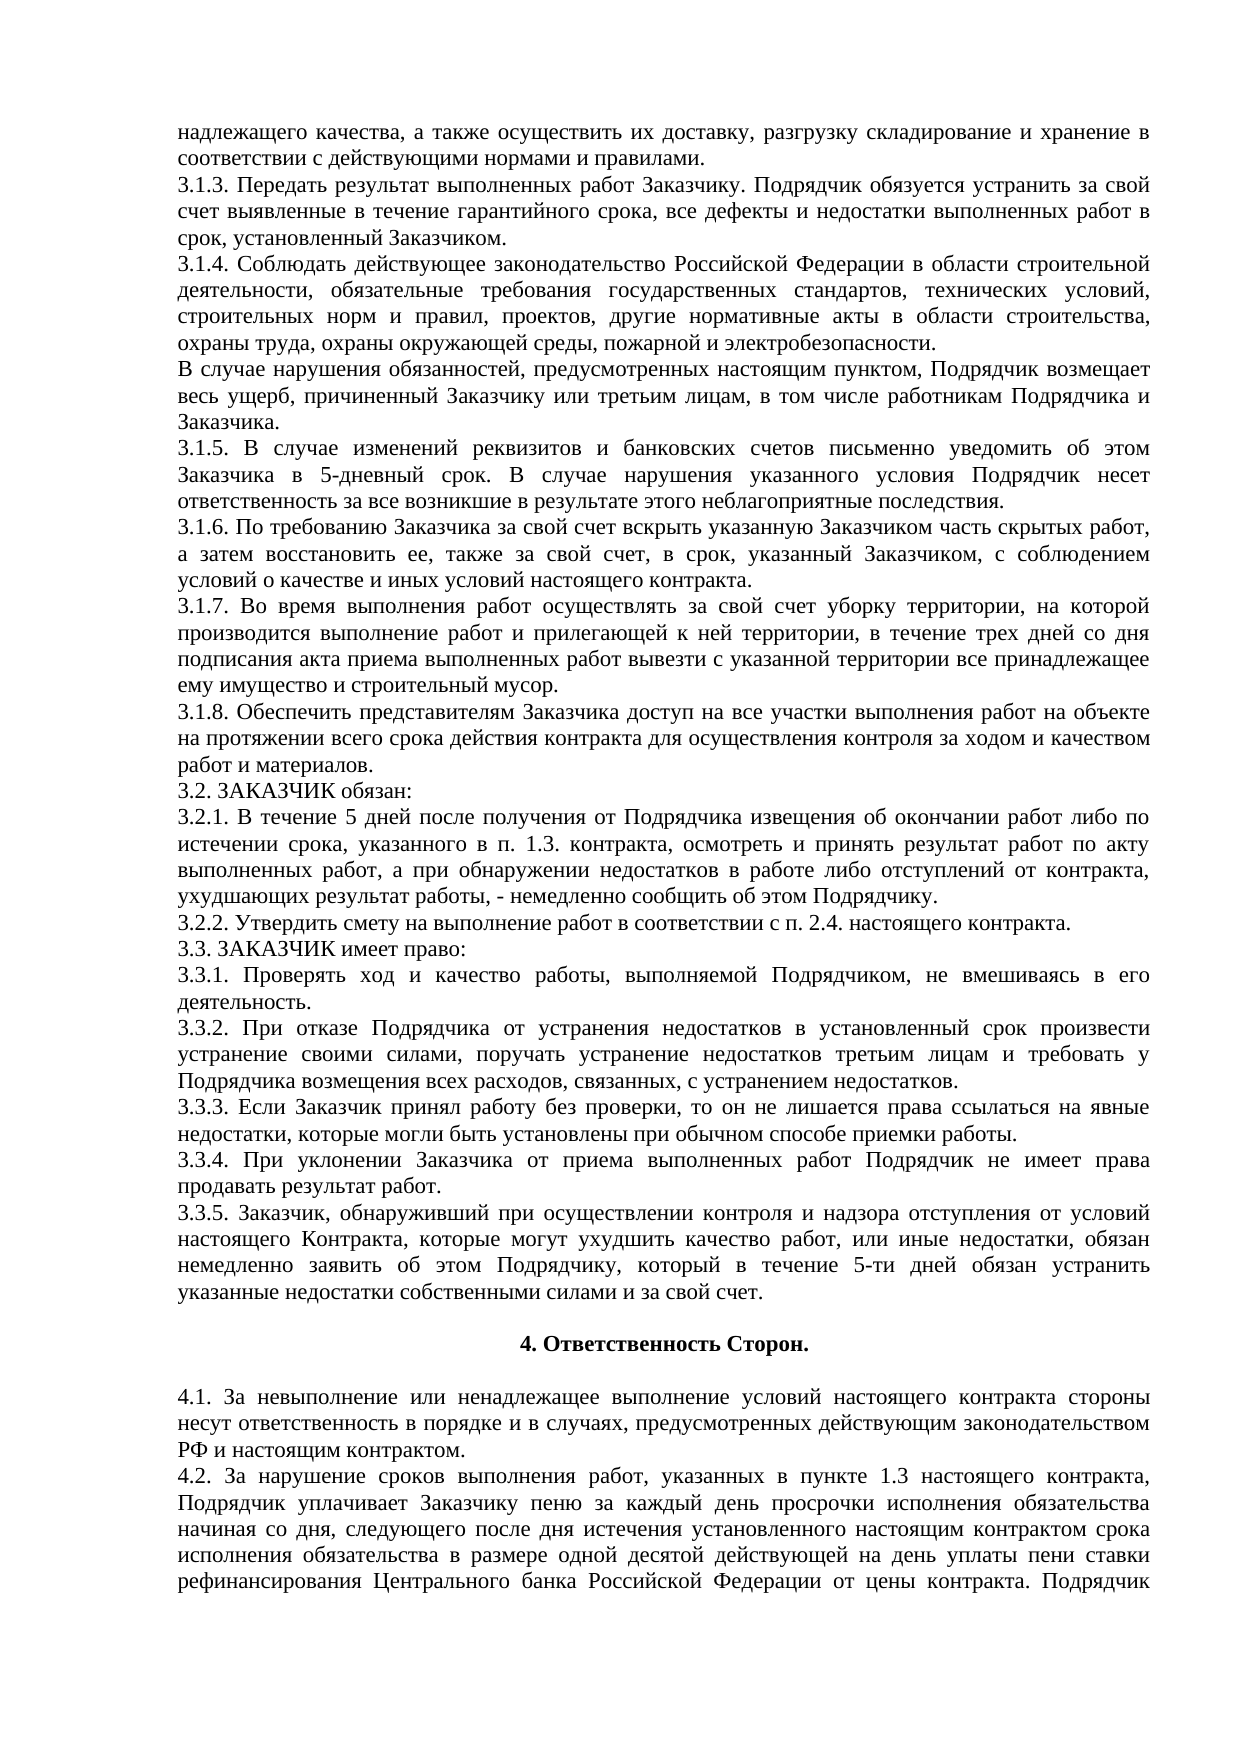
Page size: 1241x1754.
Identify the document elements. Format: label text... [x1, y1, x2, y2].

text 3.2. ЗАКАЗЧИК обязан: [177, 777, 1152, 803]
text В случае нарушения обязанностей, предусмотренных настоящим пунктом, Подрядчик возмещает весь ущерб, причиненный Заказчику или третьим лицам, в том числе работникам Подрядчика и Заказчика. [177, 355, 1152, 434]
text 3.3.4. При уклонении Заказчика от приема выполненных работ Подрядчик не имеет права продавать результат работ. [177, 1146, 1152, 1199]
text 4.1. За невыполнение или ненадлежащее выполнение условий настоящего контракта стороны несут ответственность в порядке и в случаях, предусмотренных действующим законодательством РФ и настоящим контрактом. [177, 1383, 1152, 1462]
text 3.3.2. При отказе Подрядчика от устранения недостатков в установленный срок произвести устранение своими силами, поручать устранение недостатков третьим лицам и требовать у Подрядчика возмещения всех расходов, связанных, с устранением недостатков. [177, 1014, 1152, 1093]
text 3.1.7. Во время выполнения работ осуществлять за свой счет уборку территории, на которой производится выполнение работ и прилегающей к ней территории, в течение трех дней со дня подписания акта приема выполненных работ вывезти с указанной территории все принадлежащее ему имущество и строительный мусор. [177, 592, 1152, 698]
text 3.3. ЗАКАЗЧИК имеет право: [177, 935, 1152, 961]
text 3.1.5. В случае изменений реквизитов и банковских счетов письменно уведомить об этом Заказчика в 5-дневный срок. В случае нарушения указанного условия Подрядчик несет ответственность за все возникшие в результате этого неблагоприятные последствия. [177, 434, 1152, 513]
text 3.3.5. Заказчик, обнаруживший при осуществлении контроля и надзора отступления от условий настоящего Контракта, которые могут ухудшить качество работ, или иные недостатки, обязан немедленно заявить об этом Подрядчику, который в течение 5-ти дней обязан устранить указанные недостатки собственными силами и за свой счет. [177, 1199, 1152, 1304]
text 3.3.1. Проверять ход и качество работы, выполняемой Подрядчиком, не вмешиваясь в его деятельность. [177, 961, 1152, 1014]
text 3.1.4. Соблюдать действующее законодательство Российской Федерации в области строительной деятельности, обязательные требования государственных стандартов, технических условий, строительных норм и правил, проектов, другие нормативные акты в области строительства, охраны труда, охраны окружающей среды, пожарной и электробезопасности. [177, 250, 1152, 355]
text 3.2.2. Утвердить смету на выполнение работ в соответствии с п. 2.4. настоящего контракта. [177, 909, 1152, 935]
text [177, 1462, 1152, 1594]
text 3.2.1. В течение 5 дней после получения от Подрядчика извещения об окончании работ либо по истечении срока, указанного в п. 1.3. контракта, осмотреть и принять результат работ по акту выполненных работ, а при обнаружении недостатков в работе либо отступлений от контракта, ухудшающих результат работы, - немедленно сообщить об этом Подрядчику. [177, 803, 1152, 909]
text 3.1.3. Передать результат выполненных работ Заказчику. Подрядчик обязуется устранить за свой счет выявленные в течение гарантийного срока, все дефекты и недостатки выполненных работ в срок, установленный Заказчиком. [177, 171, 1152, 250]
text 3.1.6. По требованию Заказчика за свой счет вскрыть указанную Заказчиком часть скрытых работ, а затем восстановить ее, также за свой счет, в срок, указанный Заказчиком, с соблюдением условий о качестве и иных условий настоящего контракта. [177, 513, 1152, 592]
text 4. Ответственность Сторон. [177, 1330, 1152, 1357]
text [177, 118, 1152, 171]
text 3.1.8. Обеспечить представителям Заказчика доступ на все участки выполнения работ на объекте на протяжении всего срока действия контракта для осуществления контроля за ходом и качеством работ и материалов. [177, 698, 1152, 777]
text 3.3.3. Если Заказчик принял работу без проверки, то он не лишается права ссылаться на явные недостатки, которые могли быть установлены при обычном способе приемки работы. [177, 1093, 1152, 1146]
